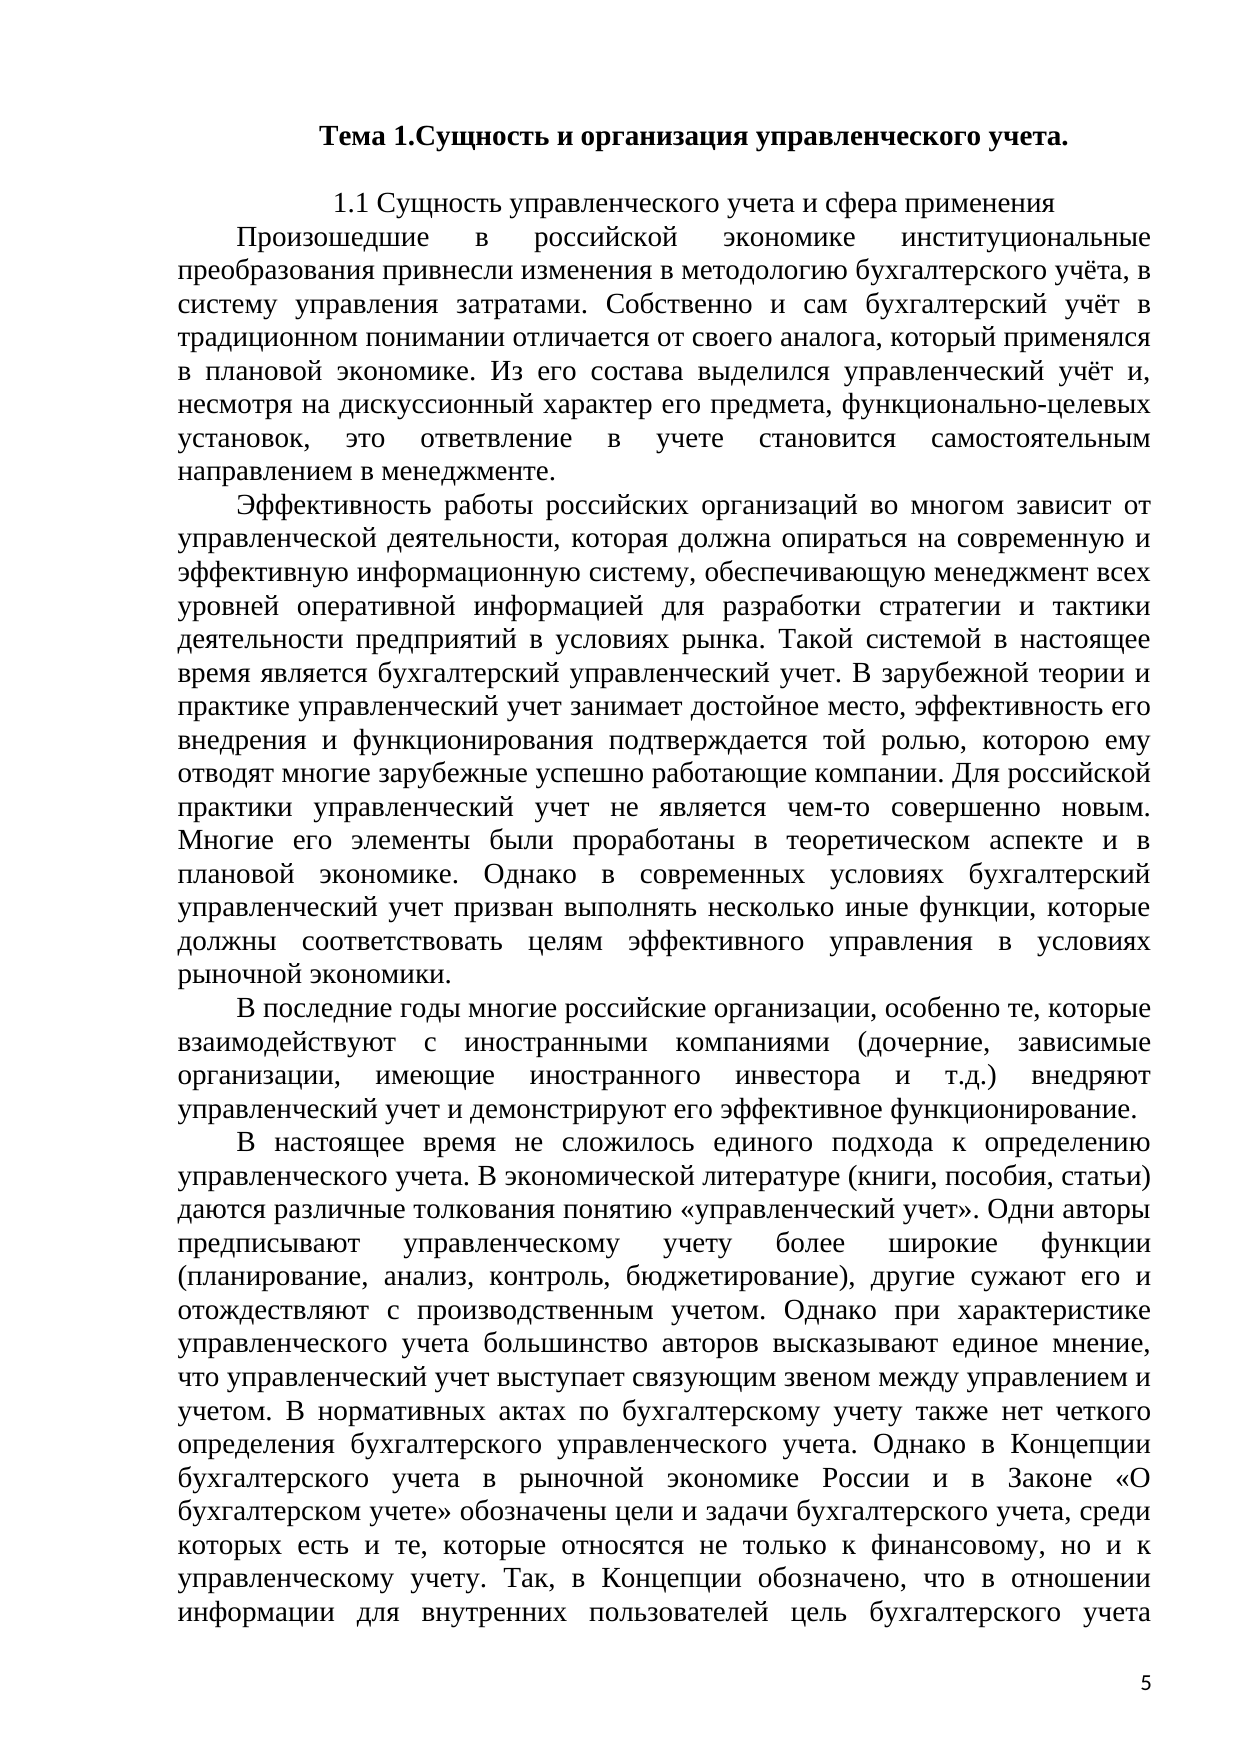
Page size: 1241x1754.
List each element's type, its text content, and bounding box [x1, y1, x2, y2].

text Произошедшие в российской экономике институциональные преобразования привнесли изменения в методологию бухгалтерского учёта, в систему управления затратами. Собственно и сам бухгалтерский учёт в традиционном понимании отличается от своего аналога, который применялся в плановой экономике. Из его состава выделился управленческий учёт и, несмотря на дискуссионный характер его предмета, функционально-целевых установок, это ответвление в учете становится самостоятельным направлением в менеджменте. [177, 219, 1152, 487]
text Тема 1.Сущность и организация управленческого учета. [177, 118, 1152, 152]
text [177, 1124, 1152, 1627]
text 1.1 Сущность управленческого учета и сфера применения [177, 185, 1152, 219]
text Эффективность работы российских организаций во многом зависит от управленческой деятельности, которая должна опираться на современную и эффективную информационную систему, обеспечивающую менеджмент всех уровней оперативной информацией для разработки стратегии и тактики деятельности предприятий в условиях рынка. Такой системой в настоящее время является бухгалтерский управленческий учет. В зарубежной теории и практике управленческий учет занимает достойное место, эффективность его внедрения и функционирования подтверждается той ролью, которою ему отводят многие зарубежные успешно работающие компании. Для российской практики управленческий учет не является чем-то совершенно новым. Многие его элементы были проработаны в теоретическом аспекте и в плановой экономике. Однако в современных условиях бухгалтерский управленческий учет призван выполнять несколько иные функции, которые должны соответствовать целям эффективного управления в условиях рыночной экономики. [177, 487, 1152, 990]
text В последние годы многие российские организации, особенно те, которые взаимодействуют с иностранными компаниями (дочерние, зависимые организации, имеющие иностранного инвестора и т.д.) внедряют управленческий учет и демонстрируют его эффективное функционирование. [177, 990, 1152, 1124]
